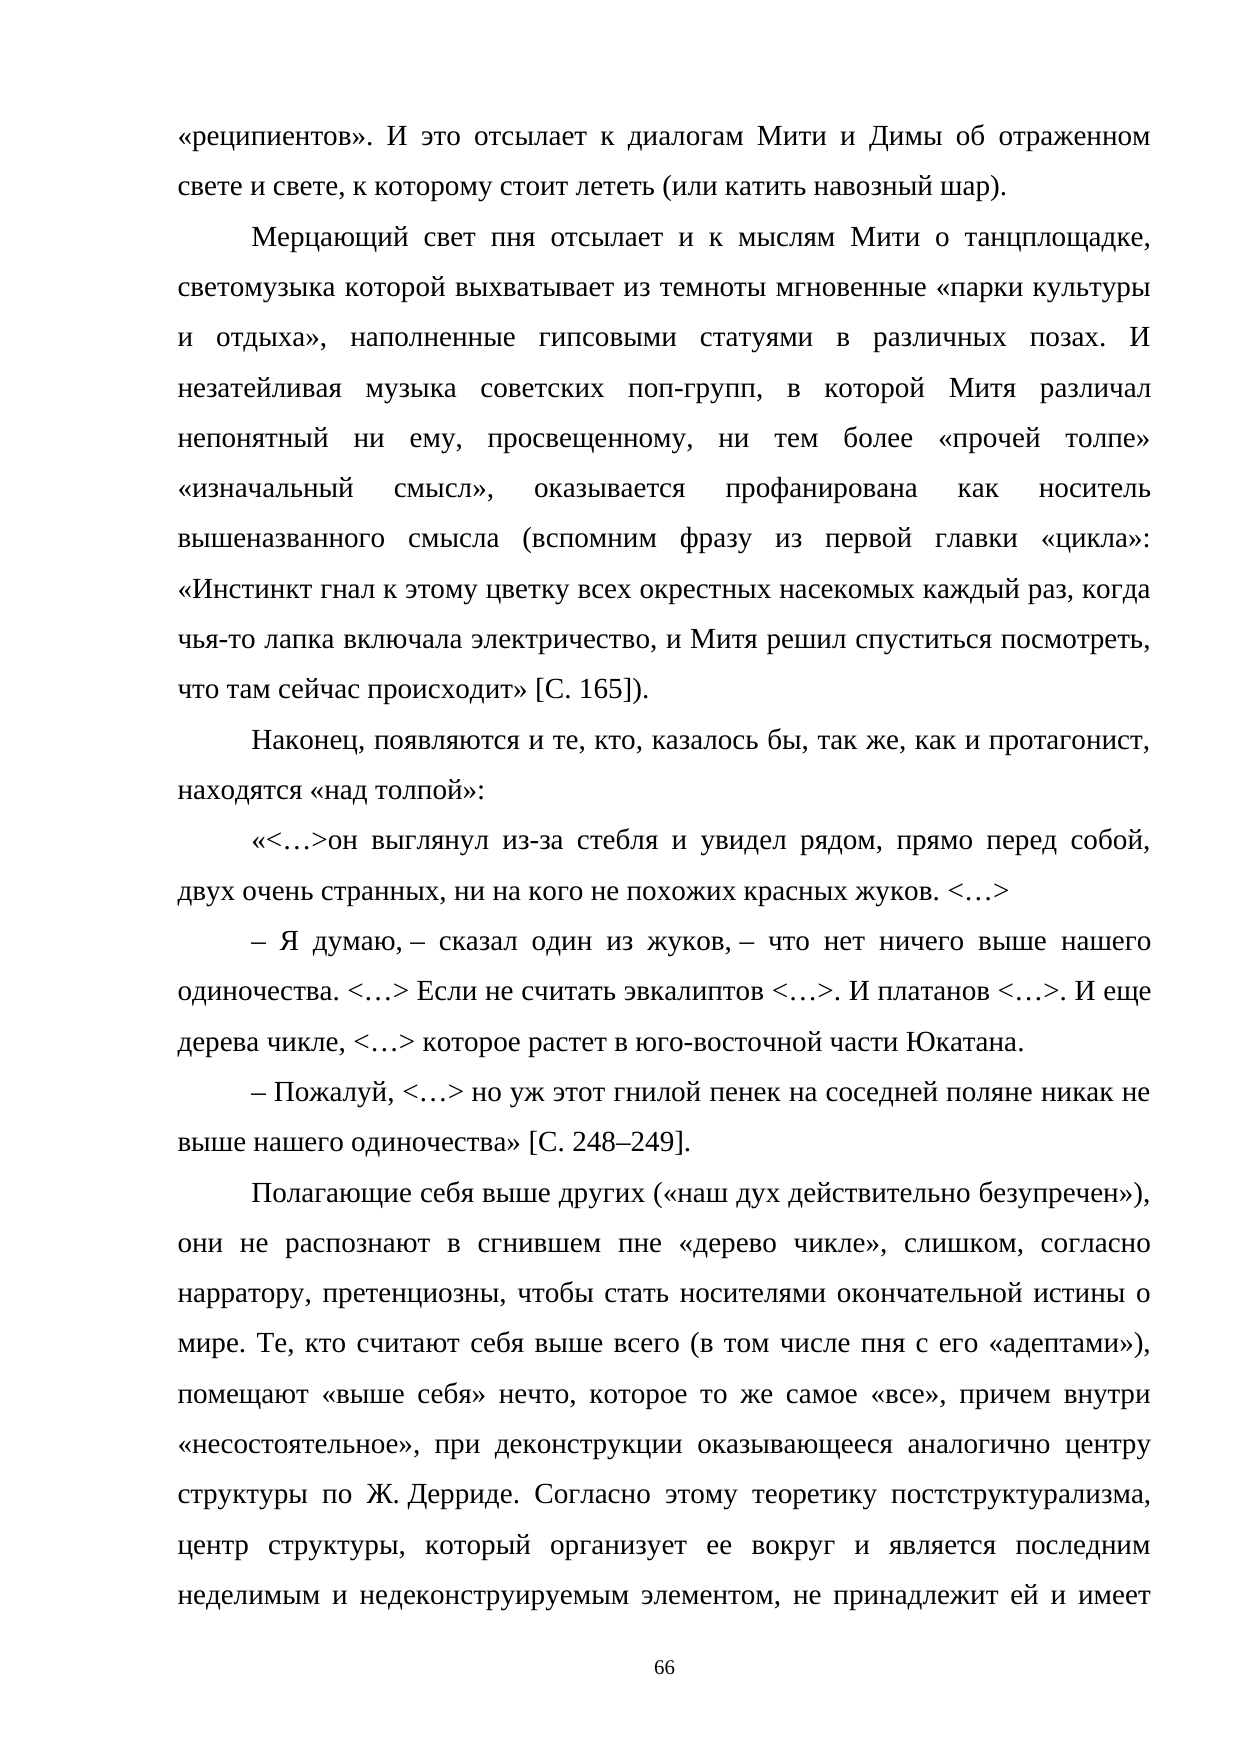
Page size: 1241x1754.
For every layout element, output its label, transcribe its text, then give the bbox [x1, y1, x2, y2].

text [177, 1175, 1152, 1611]
text – Пожалуй, <…> но уж этот гнилой пенек на соседней поляне никак не выше нашего одиночества» [С. 248–249]. [177, 1074, 1152, 1158]
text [177, 118, 1152, 202]
text Мерцающий свет пня отсылает и к мыслям Мити о танцплощадке, светомузыка которой выхватывает из темноты мгновенные «парки культуры и отдыха», наполненные гипсовыми статуями в различных позах. И незатейливая музыка советских поп-групп, в которой Митя различал непонятный ни ему, просвещенному, ни тем более «прочей толпе» «изначальный смысл», оказывается профанирована как носитель вышеназванного смысла (вспомним фразу из первой главки «цикла»: «Инстинкт гнал к этому цветку всех окрестных насекомых каждый раз, когда чья-то лапка включала электричество, и Митя решил спуститься посмотреть, что там сейчас происходит» [С. 165]). [177, 219, 1152, 705]
text «<…>он выглянул из-за стебля и увидел рядом, прямо перед собой, двух очень странных, ни на кого не похожих красных жуков. <…> [177, 822, 1152, 906]
text – Я думаю, – сказал один из жуков, – что нет ничего выше нашего одиночества. <…> Если не считать эвкалиптов <…>. И платанов <…>. И еще дерева чикле, <…> которое растет в юго-восточной части Юкатана. [177, 923, 1152, 1057]
text Наконец, появляются и те, кто, казалось бы, так же, как и протагонист, находятся «над толпой»: [177, 722, 1152, 806]
